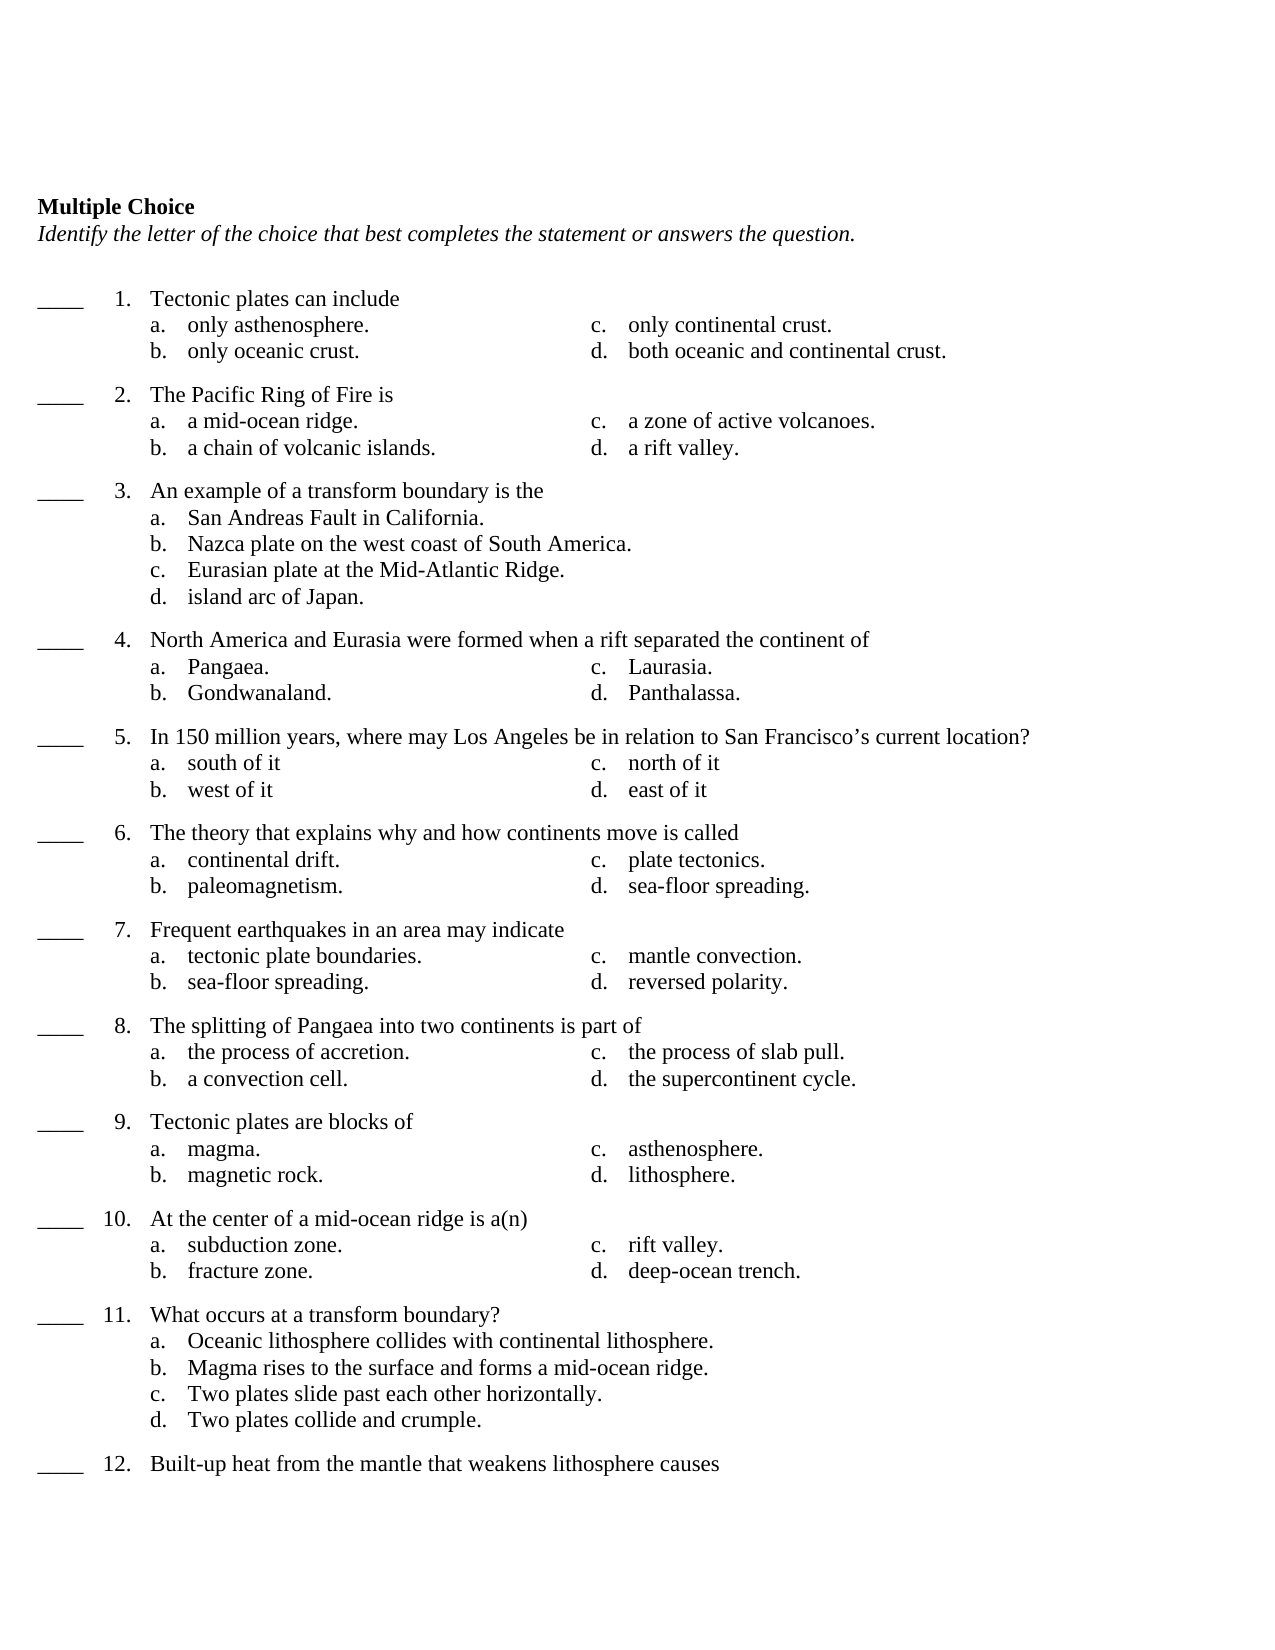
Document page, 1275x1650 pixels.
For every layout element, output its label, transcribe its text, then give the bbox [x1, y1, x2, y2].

table_header c. [586, 1135, 623, 1161]
text Identify the letter of the choice that best completes the statement or answers the question. [37, 219, 1125, 246]
text ____ 5. In 150 million years, where may Los Angeles be in relation to San Francisco’s current location? [37, 723, 1125, 749]
table_cell b. [145, 338, 183, 364]
table_header c. [586, 311, 623, 337]
table_header a. [145, 749, 183, 776]
table_header a mid-ocean ridge. [183, 408, 586, 434]
table_header the process of slab pull. [624, 1038, 1027, 1065]
table_header c. [586, 1231, 623, 1257]
table_cell sea-floor spreading. [624, 872, 1027, 898]
text Multiple Choice [37, 193, 1125, 219]
table_header Laurasia. [624, 653, 1027, 679]
table_cell d. [586, 968, 623, 995]
table_cell d. [145, 583, 183, 609]
table_cell Two plates collide and crumple. [183, 1406, 1027, 1433]
table_header a. [145, 942, 183, 968]
table_cell b. [145, 872, 183, 898]
table_cell b. [145, 776, 183, 802]
text ____ 8. The splitting of Pangaea into two continents is part of [37, 1012, 1125, 1038]
table_cell fracture zone. [183, 1258, 586, 1284]
table_header c. [586, 653, 623, 679]
table_header rift valley. [624, 1231, 1027, 1257]
table_cell both oceanic and continental crust. [624, 338, 1027, 364]
table_cell d. [586, 338, 623, 364]
text ____ 6. The theory that explains why and how continents move is called [37, 819, 1125, 846]
table_cell b. [145, 434, 183, 460]
text ____ 7. Frequent earthquakes in an area may indicate [37, 916, 1125, 942]
table_header San Andreas Fault in California. [183, 504, 1027, 530]
table_cell sea-floor spreading. [183, 968, 586, 995]
table_cell b. [145, 1354, 183, 1380]
table_cell lithosphere. [624, 1161, 1027, 1187]
table_header magma. [183, 1135, 586, 1161]
table_cell only oceanic crust. [183, 338, 586, 364]
table_cell reversed polarity. [624, 968, 1027, 995]
table_header c. [586, 942, 623, 968]
table_header south of it [183, 749, 586, 776]
table_cell b. [145, 1258, 183, 1284]
table_cell deep-ocean trench. [624, 1258, 1027, 1284]
table_cell paleomagnetism. [183, 872, 586, 898]
table_cell d. [586, 872, 623, 898]
table_cell a convection cell. [183, 1065, 586, 1091]
table_header continental drift. [183, 846, 586, 872]
table_header plate tectonics. [624, 846, 1027, 872]
table_cell a chain of volcanic islands. [183, 434, 586, 460]
table_cell b. [145, 530, 183, 557]
table_cell Nazca plate on the west coast of South America. [183, 530, 1027, 557]
table_header Pangaea. [183, 653, 586, 679]
text ____ 9. Tectonic plates are blocks of [37, 1108, 1125, 1135]
table_cell b. [145, 1065, 183, 1091]
table_header a. [145, 1135, 183, 1161]
table_cell Eurasian plate at the Mid-Atlantic Ridge. [183, 557, 1027, 583]
table_header subduction zone. [183, 1231, 586, 1257]
table_header a. [145, 846, 183, 872]
table_header a. [145, 1231, 183, 1257]
table_header a. [145, 1328, 183, 1354]
table_cell d. [586, 1065, 623, 1091]
text ____ 4. North America and Eurasia were formed when a rift separated the continent of [37, 627, 1125, 653]
table_header a. [145, 1038, 183, 1065]
table_cell Gondwanaland. [183, 679, 586, 706]
table_cell east of it [624, 776, 1027, 802]
table_header c. [586, 408, 623, 434]
table_header north of it [624, 749, 1027, 776]
table_cell d. [586, 679, 623, 706]
table_cell c. [145, 1380, 183, 1406]
table_cell Two plates slide past each other horizontally. [183, 1380, 1027, 1406]
table_cell b. [145, 679, 183, 706]
table_header a. [145, 504, 183, 530]
table_cell magnetic rock. [183, 1161, 586, 1187]
table_header c. [586, 749, 623, 776]
table_cell Magma rises to the surface and forms a mid-ocean ridge. [183, 1354, 1027, 1380]
table_header mantle convection. [624, 942, 1027, 968]
table_cell island arc of Japan. [183, 583, 1027, 609]
table_cell d. [145, 1406, 183, 1433]
table_header only continental crust. [624, 311, 1027, 337]
text ____ 3. An example of a transform boundary is the [37, 477, 1125, 504]
table_header c. [586, 846, 623, 872]
table_header tectonic plate boundaries. [183, 942, 586, 968]
text ____ 12. Built-up heat from the mantle that weakens lithosphere causes [37, 1450, 1125, 1476]
table_header a zone of active volcanoes. [624, 408, 1027, 434]
table_header Oceanic lithosphere collides with continental lithosphere. [183, 1328, 1027, 1354]
table_cell b. [145, 968, 183, 995]
text ____ 1. Tectonic plates can include [37, 285, 1125, 311]
table_header a. [145, 408, 183, 434]
table_cell d. [586, 1161, 623, 1187]
table_header c. [586, 1038, 623, 1065]
table_header asthenosphere. [624, 1135, 1027, 1161]
table_header only asthenosphere. [183, 311, 586, 337]
table_header a. [145, 653, 183, 679]
table_cell d. [586, 776, 623, 802]
table_cell d. [586, 1258, 623, 1284]
table_cell west of it [183, 776, 586, 802]
text ____ 2. The Pacific Ring of Fire is [37, 381, 1125, 407]
table_cell a rift valley. [624, 434, 1027, 460]
table_cell the supercontinent cycle. [624, 1065, 1027, 1091]
table_cell b. [145, 1161, 183, 1187]
text ____ 11. What occurs at a transform boundary? [37, 1301, 1125, 1327]
table_cell d. [586, 434, 623, 460]
table_cell Panthalassa. [624, 679, 1027, 706]
table_header a. [145, 311, 183, 337]
table_header the process of accretion. [183, 1038, 586, 1065]
table_cell c. [145, 557, 183, 583]
text ____ 10. At the center of a mid-ocean ridge is a(n) [37, 1205, 1125, 1231]
